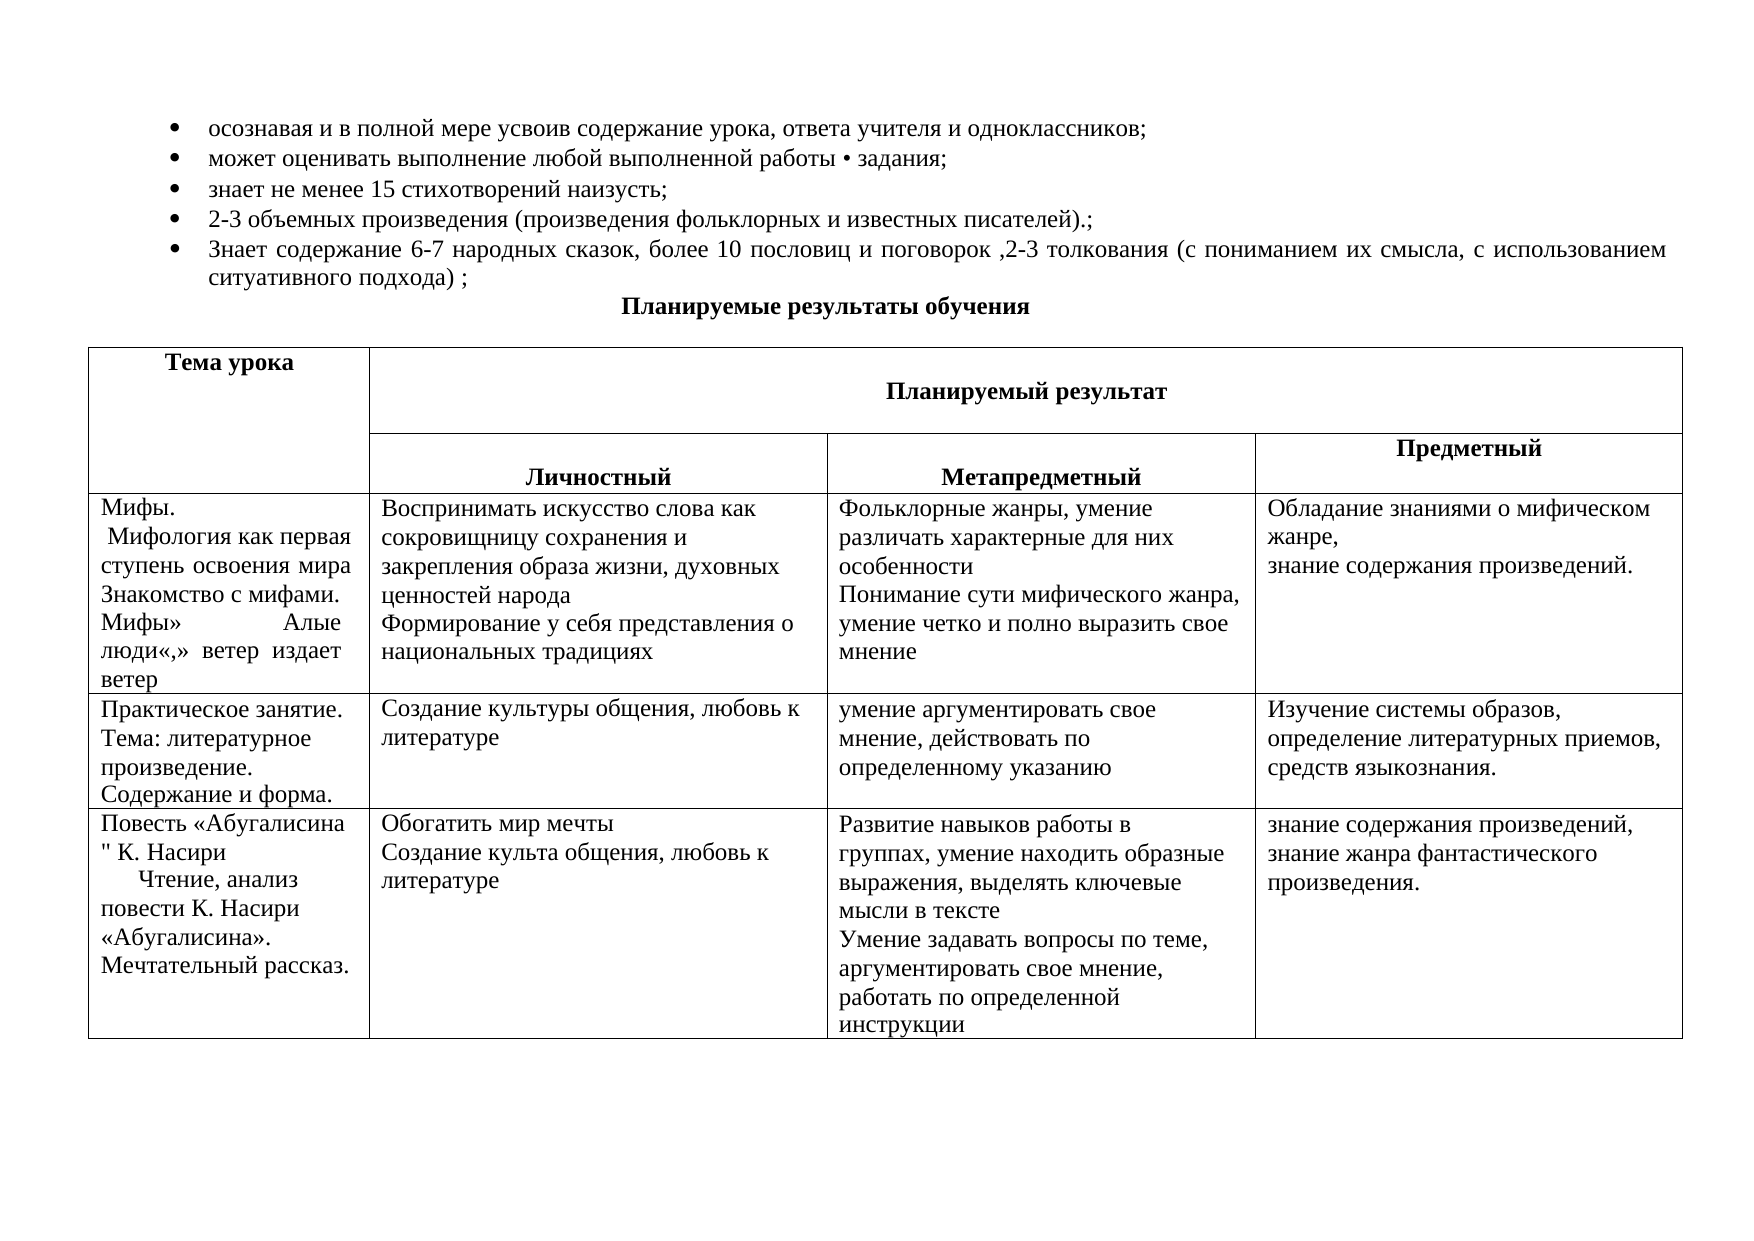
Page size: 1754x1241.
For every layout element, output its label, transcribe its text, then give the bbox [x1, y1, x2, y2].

table_cell знание содержания произведений, знание жанра фантастического произведения. [1256, 809, 1682, 1038]
list знает не менее 15 стихотворений наизусть; [170, 173, 1696, 203]
table_cell Мифы. Мифология как первая ступень освоения мира Знакомство с мифами. Мифы» Алые люди«,» ветер издает ветер [89, 494, 369, 693]
list Знает содержание 6-7 народных сказок, более 10 пословиц и поговорок ,2-3 толкования (с пониманием их смысла, с использованием ситуативного подхода) ; [171, 234, 1671, 291]
table_cell Обладание знаниями о мифическом жанре, знание содержания произведений. [1256, 494, 1682, 693]
table_cell Развитие навыков работы в группах, умение находить образные выражения, выделять ключевые мысли в тексте Умение задавать вопросы по теме, аргументировать свое мнение, работать по определенной инструкции [828, 809, 1255, 1038]
list 2-3 объемных произведения (произведения фольклорных и известных писателей).; [170, 203, 1696, 234]
table_cell Предметный [1256, 434, 1682, 492]
table_cell Личностный [370, 434, 827, 492]
table_cell Фольклорные жанры, умение различать характерные для них особенности Понимание сути мифического жанра, умение четко и полно выразить свое мнение [828, 494, 1255, 693]
table_cell Создание культуры общения, любовь к литературе [370, 694, 827, 808]
table_cell Практическое занятие. Тема: литературное произведение. Содержание и форма. [89, 694, 369, 808]
table_cell Изучение системы образов, определение литературных приемов, средств языкознания. [1256, 694, 1682, 808]
subtitle Планируемые результаты обучения [281, 291, 1370, 320]
table_header Планируемый результат [370, 348, 1682, 433]
table_cell умение аргументировать свое мнение, действовать по определенному указанию [828, 694, 1255, 808]
table_cell Повесть «Абугалисина " К. Насири Чтение, анализ повести К. Насири «Абугалисина». Мечтательный рассказ. [89, 809, 369, 1038]
table_cell Метапредметный [828, 434, 1255, 492]
table_cell Воспринимать искусство слова как сокровищницу сохранения и закрепления образа жизни, духовных ценностей народа Формирование у себя представления о национальных традициях [370, 494, 827, 693]
list осознавая и в полной мере усвоив содержание урока, ответа учителя и одноклассников; [170, 112, 1696, 142]
table_header Тема урока [89, 348, 369, 492]
list может оценивать выполнение любой выполненной работы • задания; [170, 142, 1696, 173]
table_cell Обогатить мир мечты Создание культа общения, любовь к литературе [370, 809, 827, 1038]
